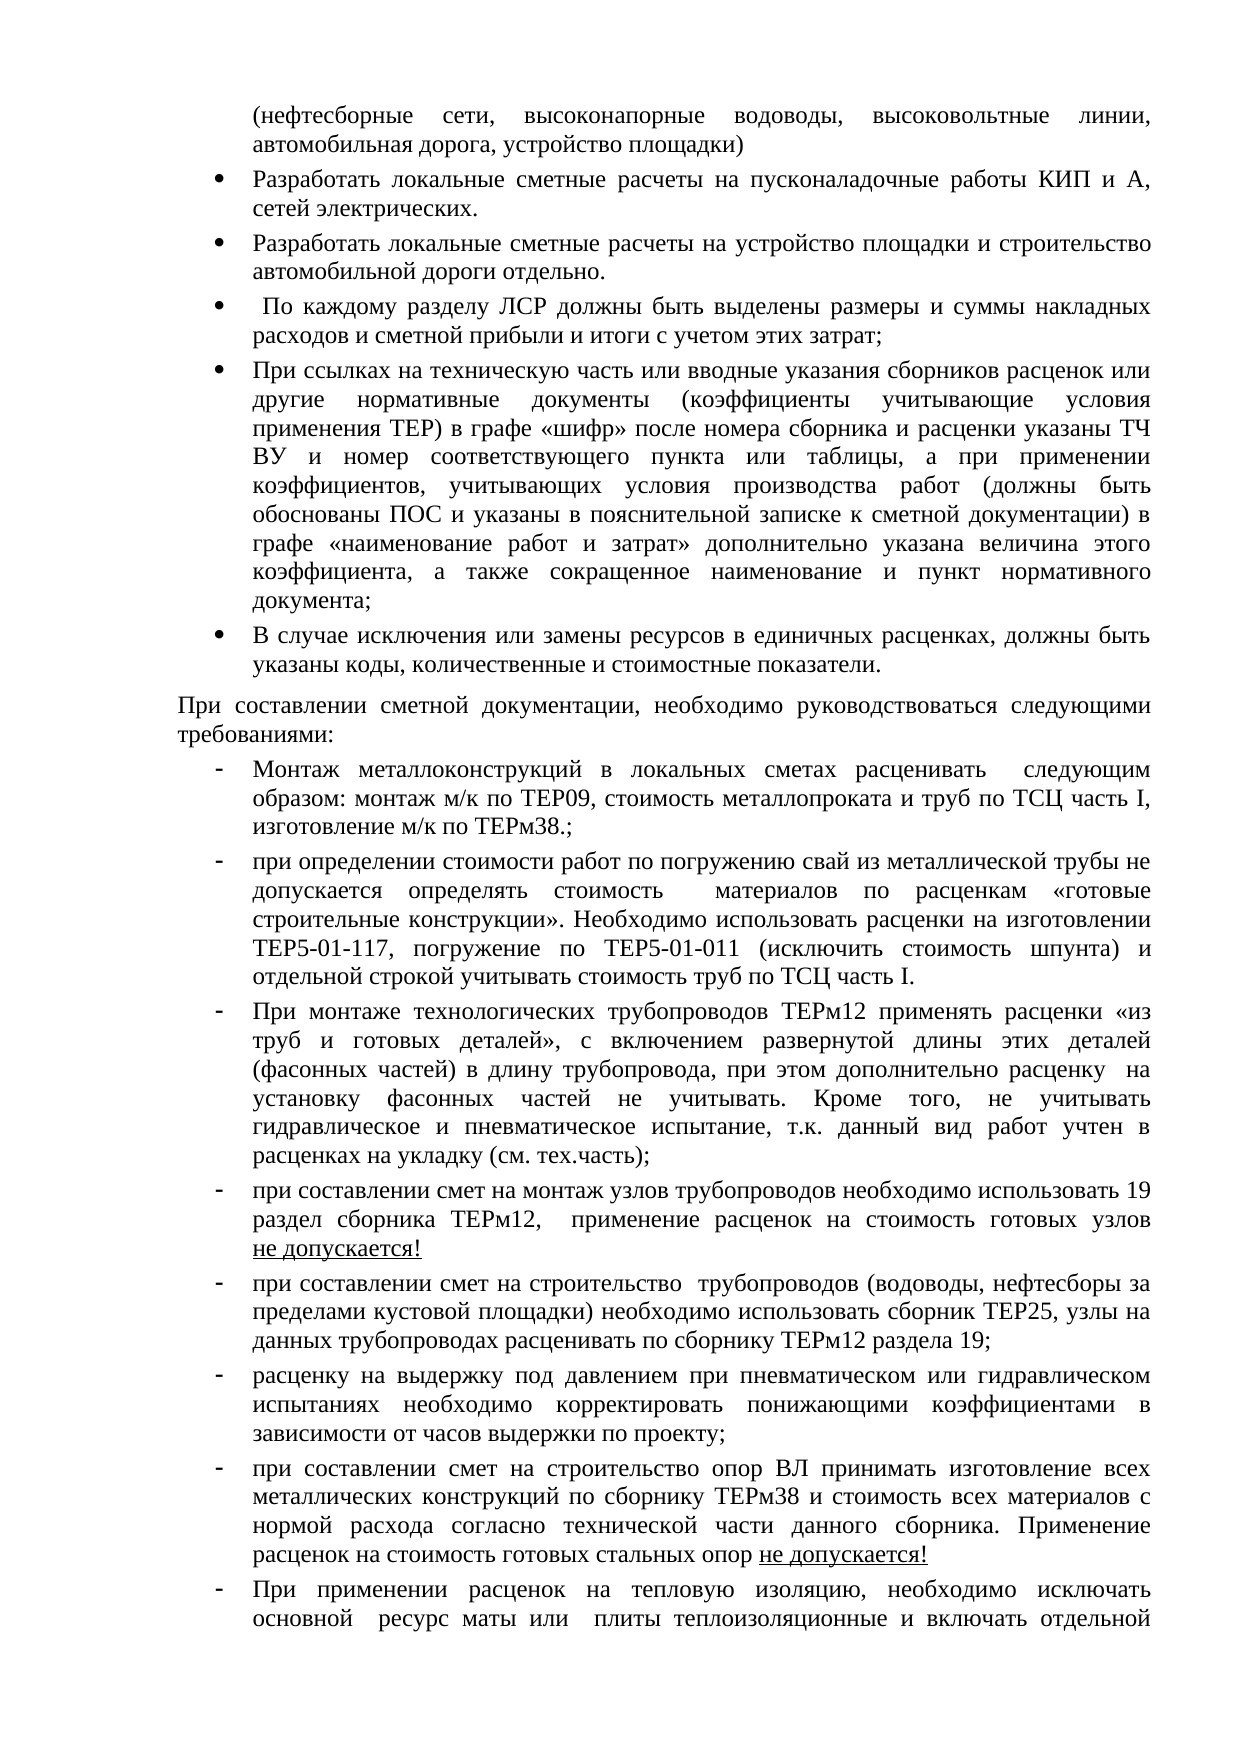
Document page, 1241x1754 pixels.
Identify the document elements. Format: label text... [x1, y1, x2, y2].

list при определении стоимости работ по погружению свай из металлической трубы не допускается определять стоимость материалов по расценкам «готовые строительные конструкции». Необходимо использовать расценки на изготовлении ТЕР5-01-117, погружение по ТЕР5-01-011 (исключить стоимость шпунта) и отдельной строкой учитывать стоимость труб по ТСЦ часть I. [215, 846, 1152, 990]
list при составлении смет на строительство опор ВЛ принимать изготовление всех металлических конструкций по сборнику ТЕРм38 и стоимость всех материалов с нормой расхода согласно технической части данного сборника. Применение расценок на стоимость готовых стальных опор не допускается! [215, 1453, 1152, 1568]
list Монтаж металлоконструкций в локальных сметах расценивать следующим образом: монтаж м/к по ТЕР09, стоимость металлопроката и труб по ТСЦ часть I, изготовление м/к по ТЕРм38.; [215, 754, 1152, 840]
list расценку на выдержку под давлением при пневматическом или гидравлическом испытаниях необходимо корректировать понижающими коэффициентами в зависимости от часов выдержки по проекту; [215, 1360, 1152, 1446]
list при составлении смет на монтаж узлов трубопроводов необходимо использовать 19 раздел сборника ТЕРм12, применение расценок на стоимость готовых узлов не допускается! [215, 1175, 1152, 1261]
list При ссылках на техническую часть или вводные указания сборников расценок или другие нормативные документы (коэффициенты учитывающие условия применения ТЕР) в графе «шифр» после номера сборника и расценки указаны ТЧ ВУ и номер соответствующего пункта или таблицы, а при применении коэффициентов, учитывающих условия производства работ (должны быть обоснованы ПОС и указаны в пояснительной записке к сметной документации) в графе «наименование работ и затрат» дополнительно указана величина этого коэффициента, а также сокращенное наименование и пункт нормативного документа; [215, 355, 1152, 614]
list Разработать локальные сметные расчеты на устройство площадки и строительство автомобильной дороги отдельно. [215, 228, 1152, 285]
list По каждому разделу ЛСР должны быть выделены размеры и суммы накладных расходов и сметной прибыли и итоги с учетом этих затрат; [215, 291, 1152, 349]
text При составлении сметной документации, необходимо руководствоваться следующими требованиями: [177, 690, 1152, 748]
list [215, 100, 1152, 158]
list При монтаже технологических трубопроводов ТЕРм12 применять расценки «из труб и готовых деталей», с включением развернутой длины этих деталей (фасонных частей) в длину трубопровода, при этом дополнительно расценку на установку фасонных частей не учитывать. Кроме того, не учитывать гидравлическое и пневматическое испытание, т.к. данный вид работ учтен в расценках на укладку (см. тех.часть); [215, 996, 1152, 1169]
list при составлении смет на строительство трубопроводов (водоводы, нефтесборы за пределами кустовой площадки) необходимо использовать сборник ТЕР25, узлы на данных трубопроводах расценивать по сборнику ТЕРм12 раздела 19; [215, 1268, 1152, 1354]
list Разработать локальные сметные расчеты на пусконаладочные работы КИП и А, сетей электрических. [215, 164, 1152, 221]
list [215, 1574, 1152, 1631]
list В случае исключения или замены ресурсов в единичных расценках, должны быть указаны коды, количественные и стоимостные показатели. [215, 620, 1152, 678]
